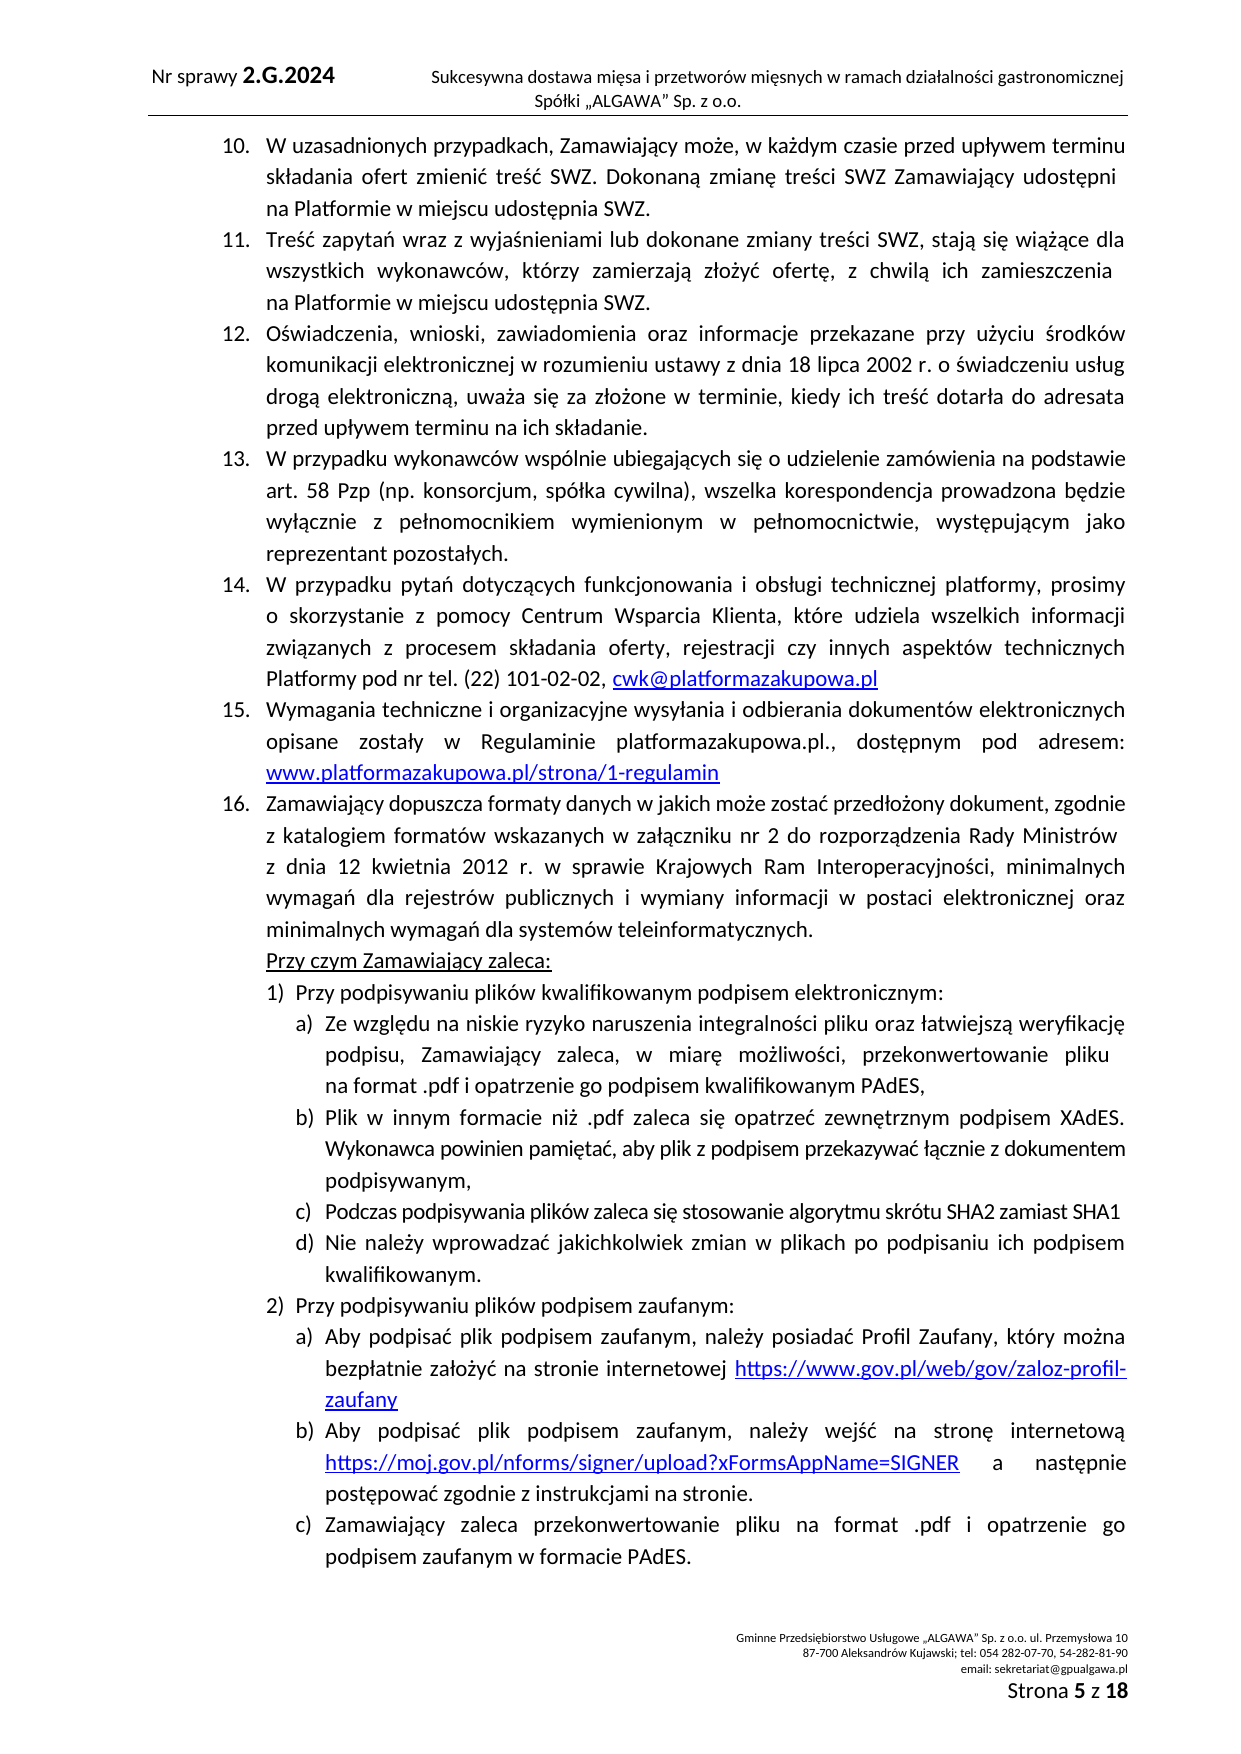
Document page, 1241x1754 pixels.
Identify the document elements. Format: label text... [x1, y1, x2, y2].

list W przypadku pytań dotyczących funkcjonowania i obsługi technicznej platformy, prosimy o skorzystanie z pomocy Centrum Wsparcia Klienta, które udziela wszelkich informacji związanych z procesem składania oferty, rejestracji czy innych aspektów technicznych Platformy pod nr tel. (22) 101-02-02, cwk@platformazakupowa.pl [222, 570, 1127, 692]
list Przy podpisywaniu plików podpisem zaufanym: [266, 1291, 1127, 1319]
text Przy czym Zamawiający zaleca: [266, 946, 1127, 974]
list Aby podpisać plik podpisem zaufanym, należy wejść na stronę internetową https://moj.gov.pl/nforms/signer/upload?xFormsAppName=SIGNER a następnie postępować zgodnie z instrukcjami na stronie. [295, 1417, 1127, 1507]
list Plik w innym formacie niż .pdf zaleca się opatrzeć zewnętrznym podpisem XAdES. Wykonawca powinien pamiętać, aby plik z podpisem przekazywać łącznie z dokumentem podpisywanym, [295, 1103, 1127, 1194]
list Oświadczenia, wnioski, zawiadomienia oraz informacje przekazane przy użyciu środków komunikacji elektronicznej w rozumieniu ustawy z dnia 18 lipca 2002 r. o świadczeniu usług drogą elektroniczną, uważa się za złożone w terminie, kiedy ich treść dotarła do adresata przed upływem terminu na ich składanie. [222, 319, 1127, 441]
list Ze względu na niskie ryzyko naruszenia integralności pliku oraz łatwiejszą weryfikację podpisu, Zamawiający zaleca, w miarę możliwości, przekonwertowanie pliku na format .pdf i opatrzenie go podpisem kwalifikowanym PAdES, [295, 1009, 1127, 1100]
list W przypadku wykonawców wspólnie ubiegających się o udzielenie zamówienia na podstawie art. 58 Pzp (np. konsorcjum, spółka cywilna), wszelka korespondencja prowadzona będzie wyłącznie z pełnomocnikiem wymienionym w pełnomocnictwie, występującym jako reprezentant pozostałych. [222, 444, 1127, 567]
list Przy podpisywaniu plików kwalifikowanym podpisem elektronicznym: [266, 978, 1127, 1006]
list Nie należy wprowadzać jakichkolwiek zmian w plikach po podpisaniu ich podpisem kwalifikowanym. [295, 1228, 1127, 1288]
list Zamawiający dopuszcza formaty danych w jakich może zostać przedłożony dokument, zgodnie z katalogiem formatów wskazanych w załączniku nr 2 do rozporządzenia Rady Ministrów z dnia 12 kwietnia 2012 r. w sprawie Krajowych Ram Interoperacyjności, minimalnych wymagań dla rejestrów publicznych i wymiany informacji w postaci elektronicznej oraz minimalnych wymagań dla systemów teleinformatycznych. [222, 789, 1127, 943]
list Wymagania techniczne i organizacyjne wysyłania i odbierania dokumentów elektronicznych opisane zostały w Regulaminie platformazakupowa.pl., dostępnym pod adresem: www.platformazakupowa.pl/strona/1-regulamin [222, 695, 1127, 786]
list W uzasadnionych przypadkach, Zamawiający może, w każdym czasie przed upływem terminu składania ofert zmienić treść SWZ. Dokonaną zmianę treści SWZ Zamawiający udostępni na Platformie w miejscu udostępnia SWZ. [222, 131, 1127, 222]
list Zamawiający zaleca przekonwertowanie pliku na format .pdf i opatrzenie go podpisem zaufanym w formacie PAdES. [295, 1511, 1127, 1570]
list Podczas podpisywania plików zaleca się stosowanie algorytmu skrótu SHA2 zamiast SHA1 [295, 1197, 1127, 1225]
list Treść zapytań wraz z wyjaśnieniami lub dokonane zmiany treści SWZ, stają się wiążące dla wszystkich wykonawców, którzy zamierzają złożyć ofertę, z chwilą ich zamieszczenia na Platformie w miejscu udostępnia SWZ. [222, 225, 1127, 316]
list Aby podpisać plik podpisem zaufanym, należy posiadać Profil Zaufany, który można bezpłatnie założyć na stronie internetowej https://www.gov.pl/web/gov/zaloz-profil-zaufany [295, 1322, 1127, 1413]
